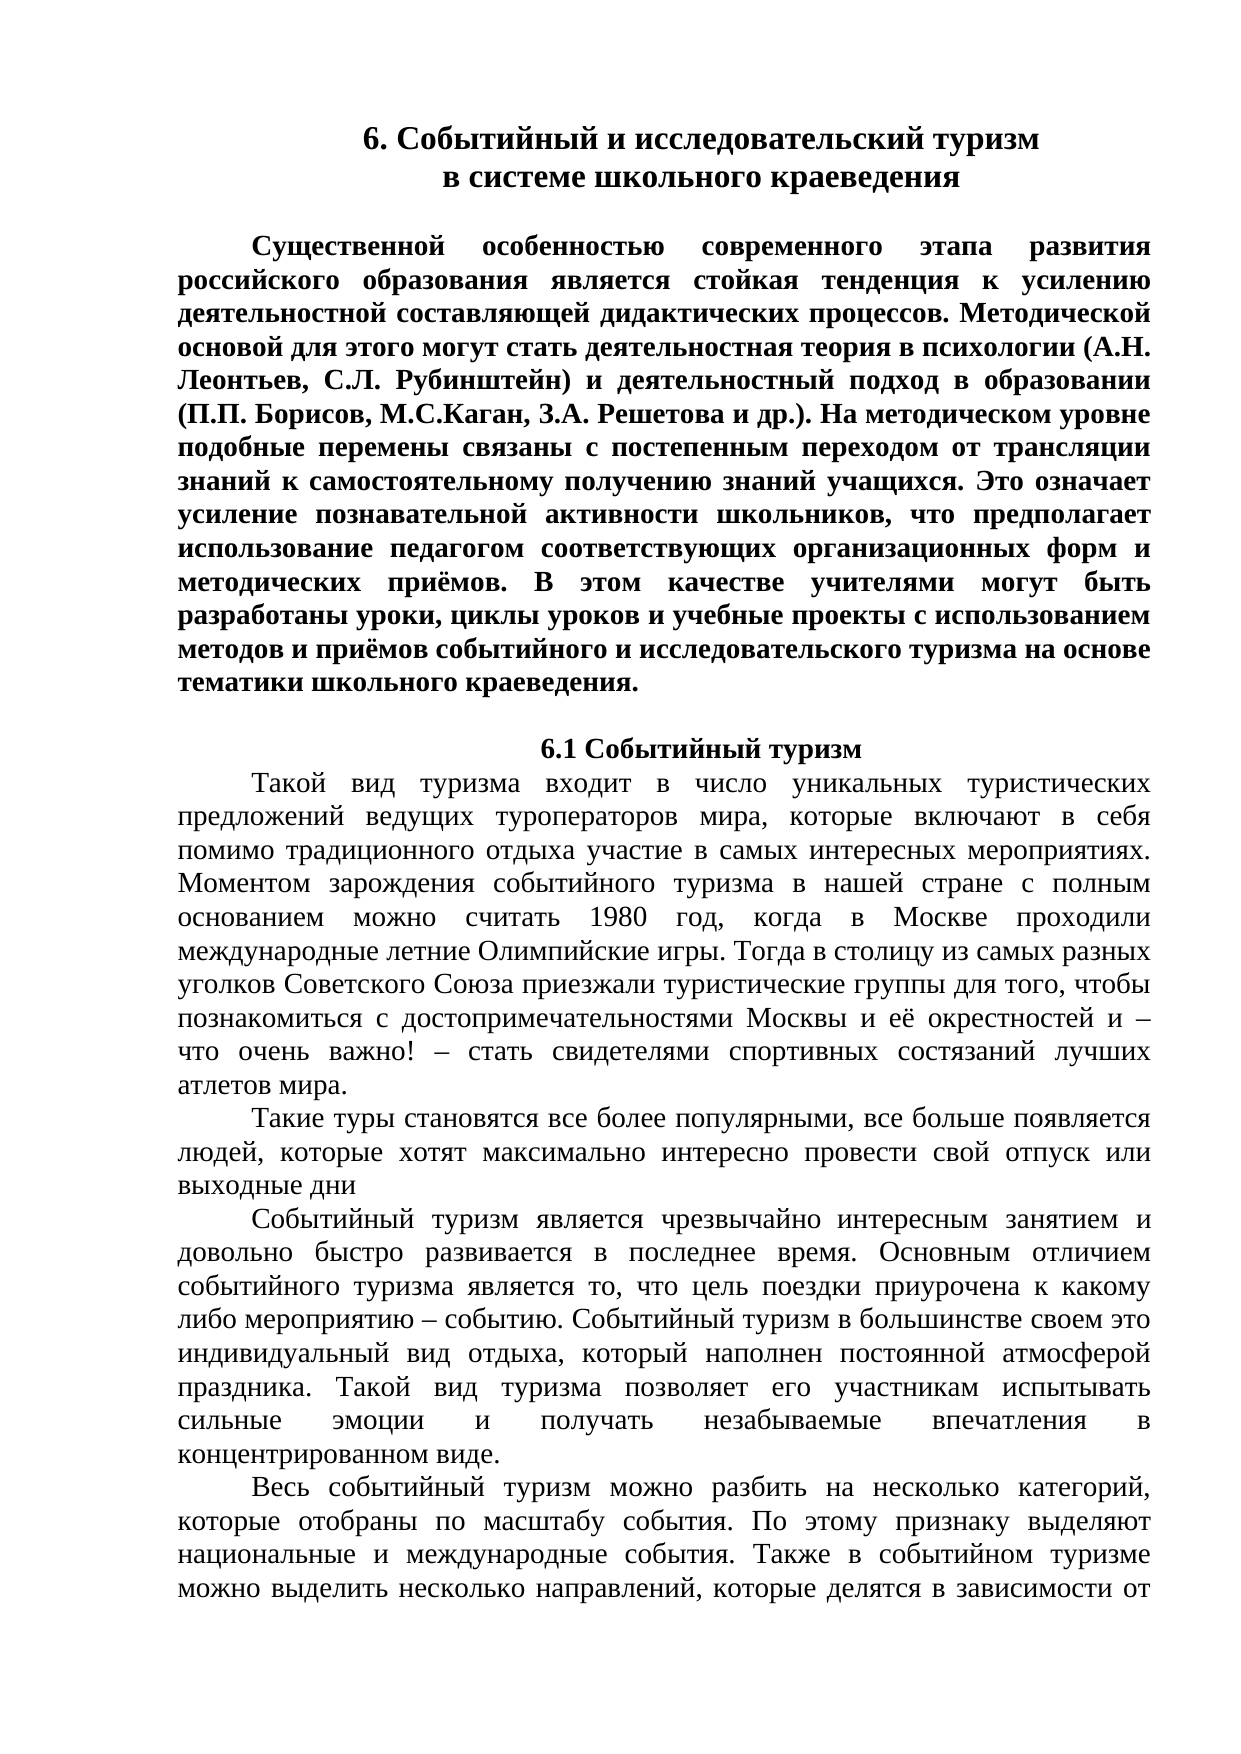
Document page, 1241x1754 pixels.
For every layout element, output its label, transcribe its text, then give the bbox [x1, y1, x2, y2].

text Существенной особенностью современного этапа развития российского образования является стойкая тенденция к усилению деятельностной составляющей дидактических процессов. Методической основой для этого могут стать деятельностная теория в психологии (А.Н. Леонтьев, С.Л. Рубинштейн) и деятельностный подход в образовании (П.П. Борисов, М.С.Каган, З.А. Решетова и др.). На методическом уровне подобные перемены связаны с постепенным переходом от трансляции знаний к самостоятельному получению знаний учащихся. Это означает усиление познавательной активности школьников, что предполагает использование педагогом соответствующих организационных форм и методических приёмов. В этом качестве учителями могут быть разработаны уроки, циклы уроков и учебные проекты с использованием методов и приёмов событийного и исследовательского туризма на основе тематики школьного краеведения. [177, 228, 1152, 698]
text Такой вид туризма входит в число уникальных туристических предложений ведущих туроператоров мира, которые включают в себя помимо традиционного отдыха участие в самых интересных мероприятиях. Моментом зарождения событийного туризма в нашей стране с полным основанием можно считать 1980 год, когда в Москве проходили международные летние Олимпийские игры. Тогда в столицу из самых разных уголков Советского Союза приезжали туристические группы для того, чтобы познакомиться с достопримечательностями Москвы и её окрестностей и – что очень важно! – стать свидетелями спортивных состязаний лучших атлетов мира. [177, 765, 1152, 1100]
text Такие туры становятся все более популярными, все больше появляется людей, которые хотят максимально интересно провести свой отпуск или выходные дни [177, 1100, 1152, 1201]
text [177, 1469, 1152, 1603]
text Событийный туризм является чрезвычайно интересным занятием и довольно быстро развивается в последнее время. Основным отличием событийного туризма является то, что цель поездки приурочена к какому либо мероприятию – событию. Событийный туризм в большинстве своем это индивидуальный вид отдыха, который наполнен постоянной атмосферой праздника. Такой вид туризма позволяет его участникам испытывать сильные эмоции и получать незабываемые впечатления в концентрированном виде. [177, 1201, 1152, 1469]
text 6. Событийный и исследовательский туризм [177, 118, 1152, 156]
text 6.1 Событийный туризм [177, 731, 1152, 765]
text в системе школьного краеведения [177, 156, 1152, 195]
